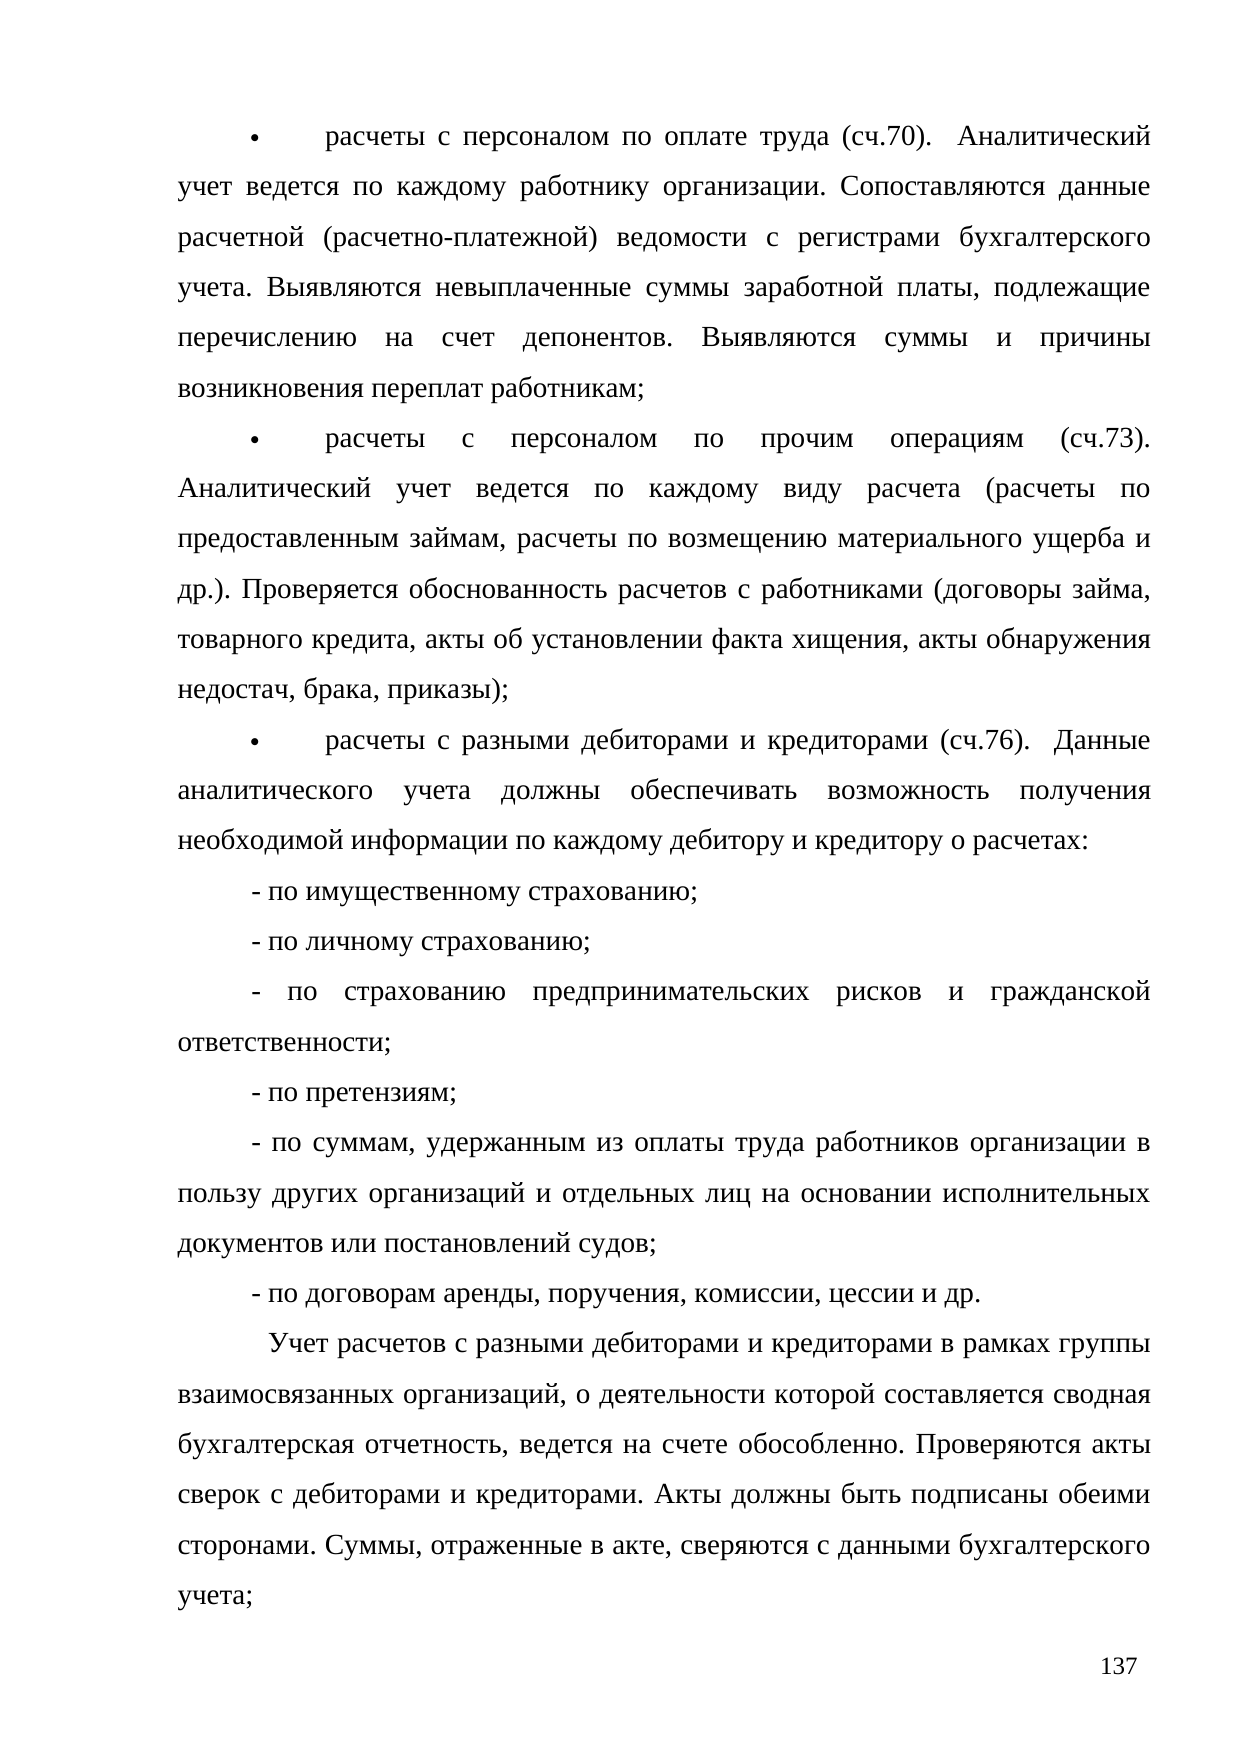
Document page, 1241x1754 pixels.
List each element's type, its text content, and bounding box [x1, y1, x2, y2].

text - по страхованию предпринимательских рисков и гражданской ответственности; [177, 973, 1152, 1057]
text - по суммам, удержанным из оплаты труда работников организации в пользу других организаций и отдельных лиц на основании исполнительных документов или постановлений судов; [177, 1124, 1152, 1258]
list расчеты с разными дебиторами и кредиторами (сч.76). Данные аналитического учета должны обеспечивать возможность получения необходимой информации по каждому дебитору и кредитору о расчетах: [177, 722, 1152, 856]
list расчеты с персоналом по оплате труда (сч.70). Аналитический учет ведется по каждому работнику организации. Сопоставляются данные расчетной (расчетно-платежной) ведомости с регистрами бухгалтерского учета. Выявляются невыплаченные суммы заработной платы, подлежащие перечислению на счет депонентов. Выявляются суммы и причины возникновения переплат работникам; [177, 118, 1152, 403]
text Учет расчетов с разными дебиторами и кредиторами в рамках группы взаимосвязанных организаций, о деятельности которой составляется сводная бухгалтерская отчетность, ведется на счете обособленно. Проверяются акты сверок с дебиторами и кредиторами. Акты должны быть подписаны обеими сторонами. Суммы, отраженные в акте, сверяются с данными бухгалтерского учета; [177, 1326, 1152, 1611]
list расчеты с персоналом по прочим операциям (сч.73). Аналитический учет ведется по каждому виду расчета (расчеты по предоставленным займам, расчеты по возмещению материального ущерба и др.). Проверяется обоснованность расчетов с работниками (договоры займа, товарного кредита, акты об установлении факта хищения, акты обнаружения недостач, брака, приказы); [177, 420, 1152, 705]
text - по имущественному страхованию; [177, 873, 1152, 906]
text - по личному страхованию; [177, 923, 1152, 957]
text - по претензиям; [177, 1074, 1152, 1108]
text - по договорам аренды, поручения, комиссии, цессии и др. [177, 1275, 1152, 1309]
